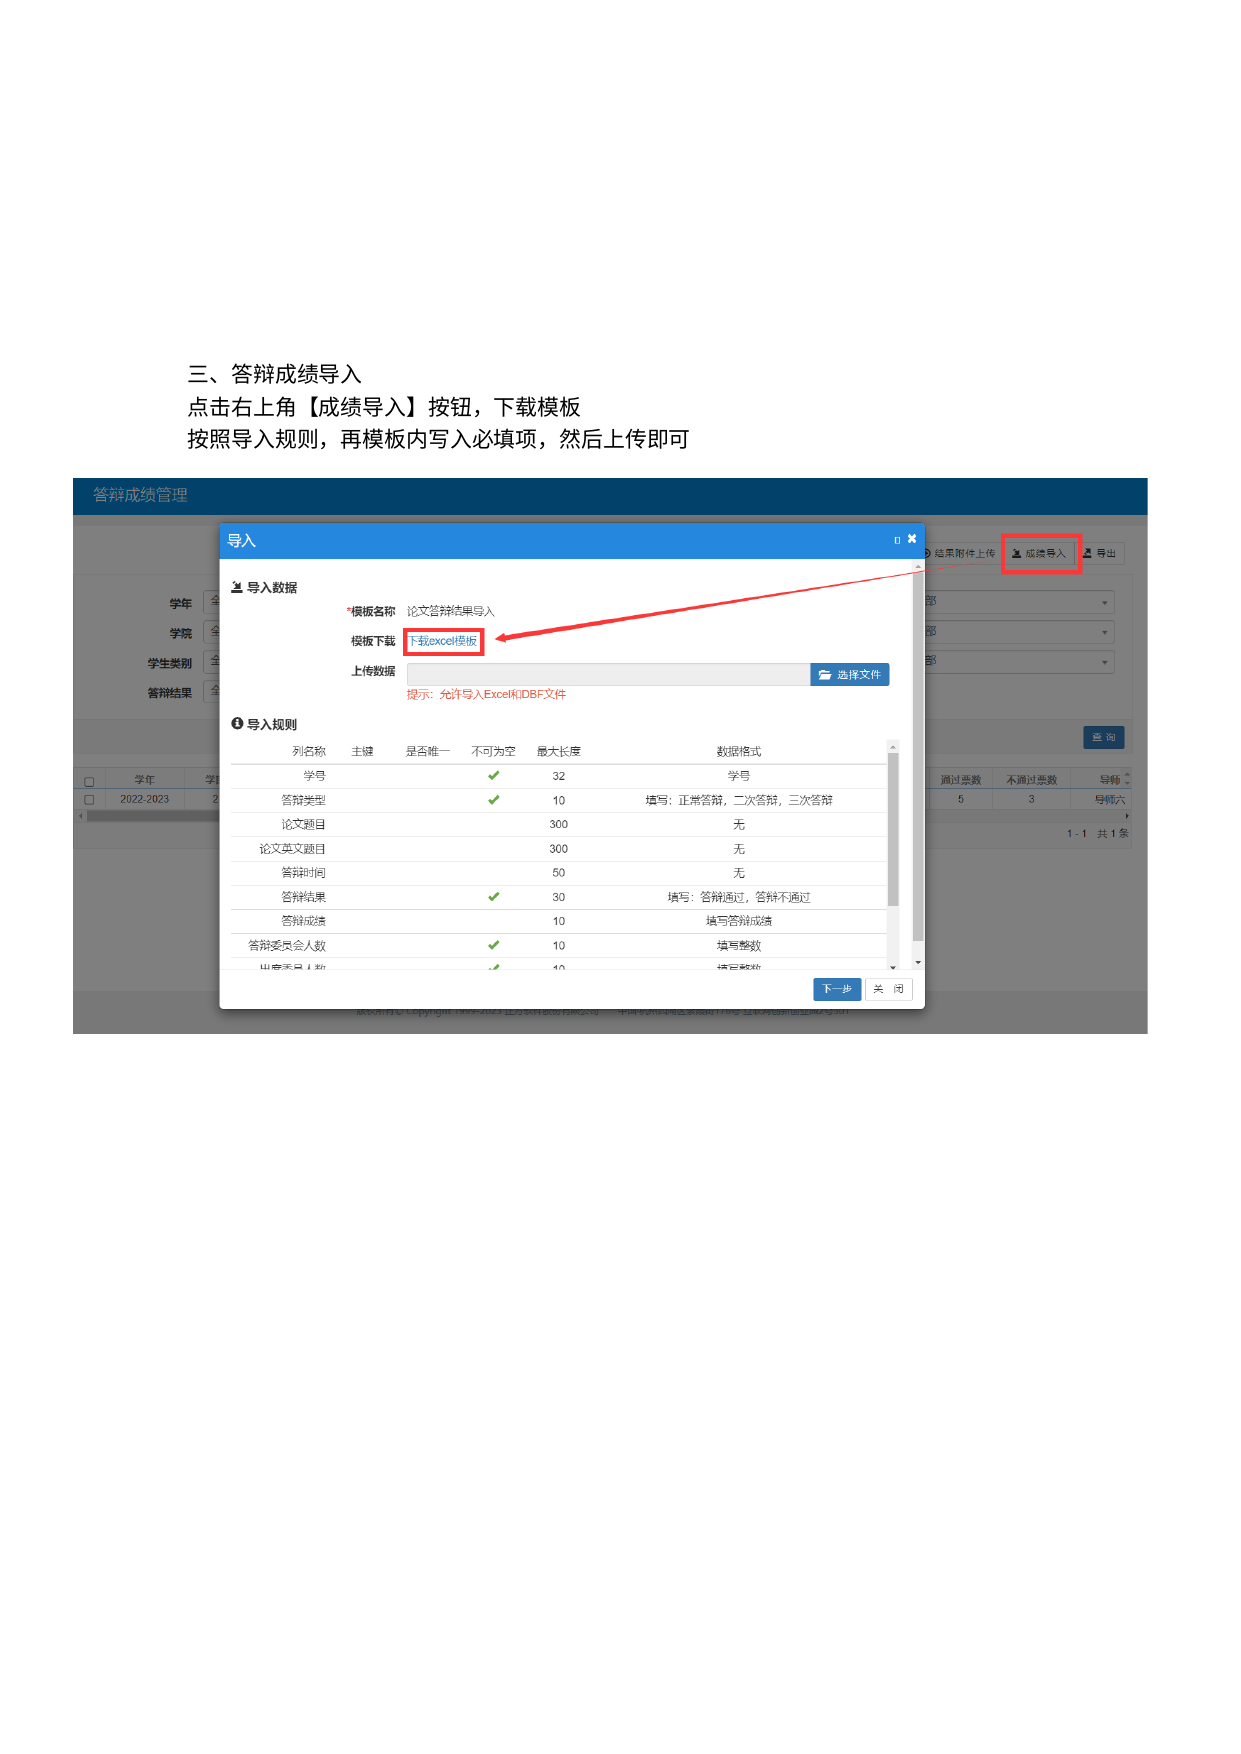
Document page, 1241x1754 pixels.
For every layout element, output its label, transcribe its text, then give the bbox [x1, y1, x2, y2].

text 点击右上角【成绩导入】按钮，下载模板 [187, 389, 1053, 422]
text 三、答辩成绩导入 [187, 357, 1053, 389]
text 按照导入规则，再模板内写入必填项，然后上传即可 [187, 422, 1053, 454]
picture [73, 478, 1148, 1034]
